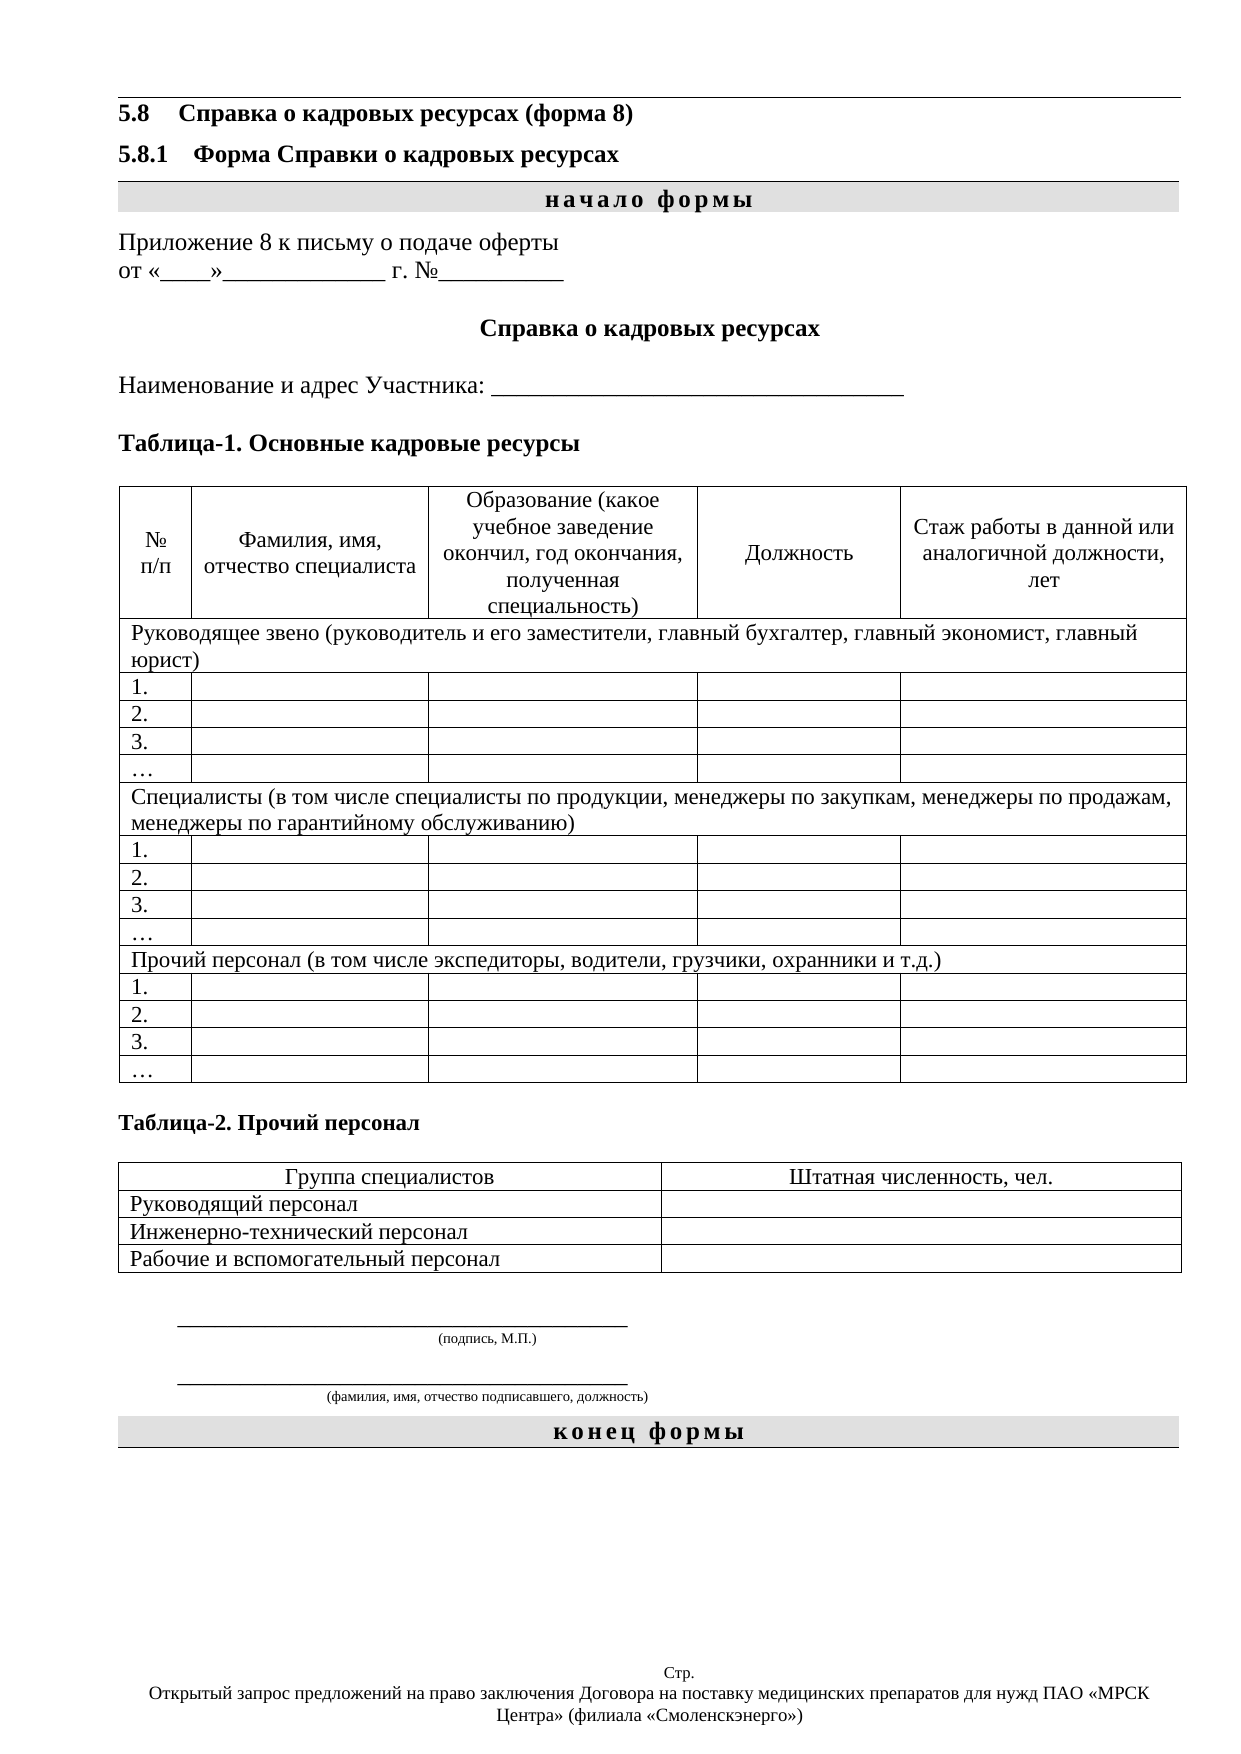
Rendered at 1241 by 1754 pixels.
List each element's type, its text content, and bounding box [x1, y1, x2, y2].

table_header № п/п [120, 487, 191, 618]
table_cell [698, 755, 900, 782]
table_cell [901, 974, 1186, 1000]
table_cell [192, 1028, 428, 1054]
table_cell [901, 728, 1186, 754]
table_cell [901, 919, 1186, 945]
table_cell … [120, 919, 191, 945]
table_cell [429, 864, 697, 890]
table_cell [120, 1028, 191, 1054]
text Справка о кадровых ресурсах [118, 313, 1181, 342]
table_header Фамилия, имя, отчество специалиста [192, 487, 428, 618]
table_cell [901, 701, 1186, 727]
text Приложение 8 к письму о подаче оферты от «____»_____________ г. №__________ [118, 227, 1181, 284]
table_cell [698, 1056, 900, 1082]
table_cell [662, 1218, 1181, 1244]
table_cell [192, 836, 428, 863]
table_cell [698, 1028, 900, 1054]
table_cell [192, 891, 428, 918]
table_cell [698, 974, 900, 1000]
table_cell [901, 673, 1186, 699]
table_cell [662, 1245, 1181, 1272]
table_cell Прочий персонал (в том числе экспедиторы, водители, грузчики, охранники и т.д.) [120, 946, 1186, 972]
text начало формы [118, 182, 1179, 212]
table_cell [192, 728, 428, 754]
table_cell Руководящий персонал [119, 1191, 661, 1217]
table_header Группа специалистов [119, 1163, 661, 1189]
table_header Образование (какое учебное заведение окончил, год окончания, полученная специальность) [429, 487, 697, 618]
table_cell [192, 755, 428, 782]
table_cell … [120, 1056, 191, 1082]
table_cell [698, 919, 900, 945]
table_cell [901, 891, 1186, 918]
text Таблица-2. Прочий персонал [118, 1109, 1181, 1136]
table_cell [698, 836, 900, 863]
table_cell [901, 1056, 1186, 1082]
table_cell [429, 891, 697, 918]
table_cell [192, 701, 428, 727]
text (фамилия, имя, отчество подписавшего, должность) [118, 1388, 797, 1416]
table_cell [429, 701, 697, 727]
table_cell [192, 673, 428, 699]
table_cell Инженерно-технический персонал [119, 1218, 661, 1244]
table_cell [429, 836, 697, 863]
table_cell [901, 755, 1186, 782]
table_cell [429, 728, 697, 754]
text Таблица-1. Основные кадровые ресурсы [118, 428, 1181, 457]
table_cell [698, 701, 900, 727]
table_cell [698, 673, 900, 699]
table_cell [192, 1001, 428, 1027]
subtitle Форма Справки о кадровых ресурсах [118, 139, 1181, 168]
table_cell [120, 701, 191, 727]
text ____________________________________ [118, 1359, 1181, 1388]
table_cell Рабочие и вспомогательный персонал [119, 1245, 661, 1272]
table_cell [120, 974, 191, 1000]
table_cell [901, 1028, 1186, 1054]
subtitle Справка о кадровых ресурсах (форма 8) [118, 98, 1181, 127]
table_header Должность [698, 487, 900, 618]
table_cell [120, 673, 191, 699]
table_cell [120, 836, 191, 863]
table_cell [192, 864, 428, 890]
table_cell [429, 1028, 697, 1054]
table_cell [120, 864, 191, 890]
table_cell … [120, 755, 191, 782]
table_cell [901, 864, 1186, 890]
table_cell Руководящее звено (руководитель и его заместители, главный бухгалтер, главный экономист, главный юрист) [120, 619, 1186, 672]
table_cell [662, 1191, 1181, 1217]
table_cell [698, 891, 900, 918]
table_cell [429, 974, 697, 1000]
text Наименование и адрес Участника: _________________________________ [118, 371, 1181, 399]
table_cell [429, 1056, 697, 1082]
table_cell [698, 728, 900, 754]
text ____________________________________ [118, 1301, 1181, 1330]
table_cell [901, 836, 1186, 863]
text конец формы [118, 1416, 1179, 1447]
table_cell [901, 1001, 1186, 1027]
table_cell [698, 1001, 900, 1027]
table_cell [192, 974, 428, 1000]
table_cell [192, 1056, 428, 1082]
table_header Стаж работы в данной или аналогичной должности, лет [901, 487, 1186, 618]
table_cell [429, 755, 697, 782]
table_cell [429, 1001, 697, 1027]
table_cell [192, 919, 428, 945]
table_cell [698, 864, 900, 890]
table_cell [120, 728, 191, 754]
table_cell Специалисты (в том числе специалисты по продукции, менеджеры по закупкам, менеджеры по продажам, менеджеры по гарантийному обслуживанию) [120, 783, 1186, 835]
table_cell [120, 891, 191, 918]
text (подпись, М.П.) [118, 1330, 797, 1359]
table_cell [120, 1001, 191, 1027]
table_cell [429, 673, 697, 699]
table_header Штатная численность, чел. [662, 1163, 1181, 1189]
table_cell [429, 919, 697, 945]
